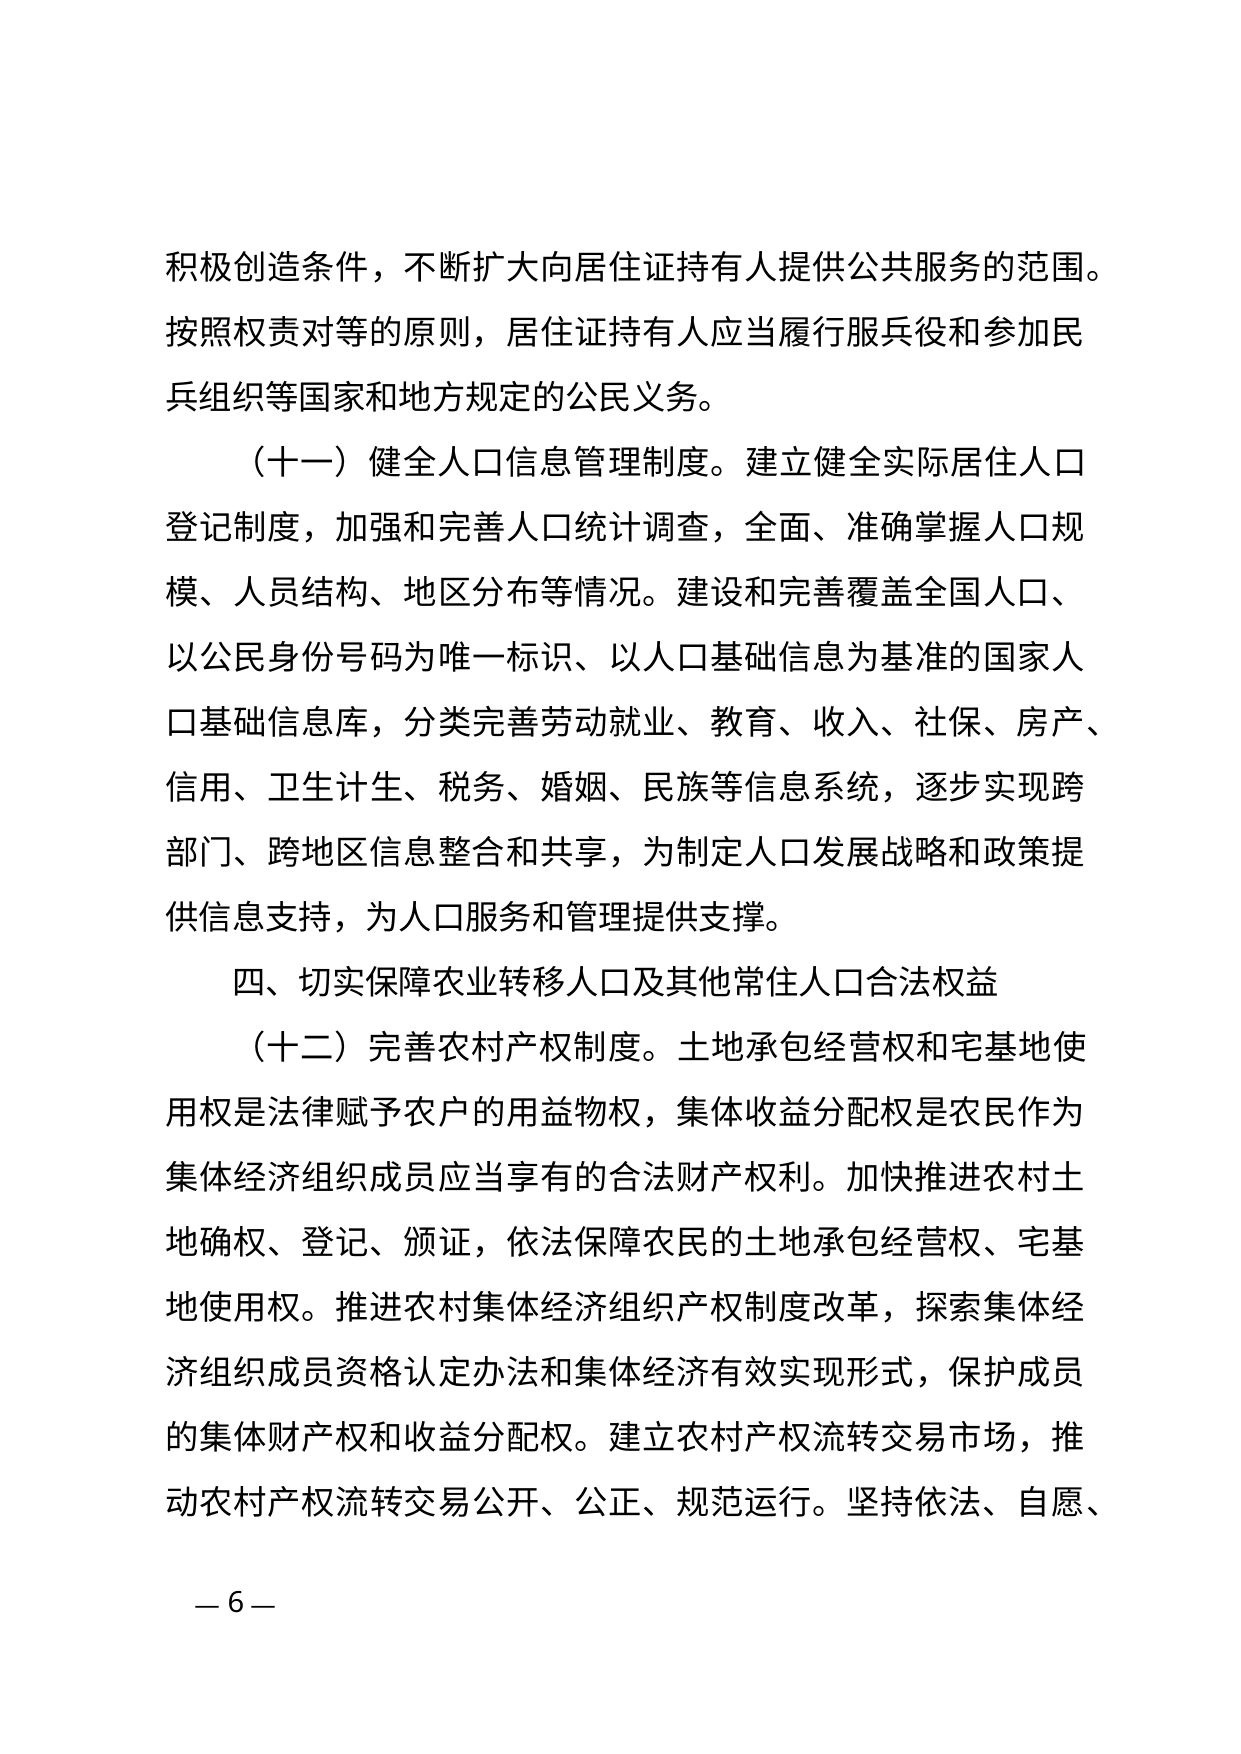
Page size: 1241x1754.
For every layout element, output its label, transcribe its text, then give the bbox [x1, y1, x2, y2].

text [165, 233, 1087, 428]
text （十一）健全人口信息管理制度。建立健全实际居住人口登记制度，加强和完善人口统计调查，全面、准确掌握人口规模、人员结构、地区分布等情况。建设和完善覆盖全国人口、以公民身份号码为唯一标识、以人口基础信息为基准的国家人口基础信息库，分类完善劳动就业、教育、收入、社保、房产、信用、卫生计生、税务、婚姻、民族等信息系统，逐步实现跨部门、跨地区信息整合和共享，为制定人口发展战略和政策提供信息支持，为人口服务和管理提供支撑。 [165, 428, 1087, 948]
text 四、切实保障农业转移人口及其他常住人口合法权益 [165, 948, 1087, 1013]
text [165, 1013, 1087, 1533]
